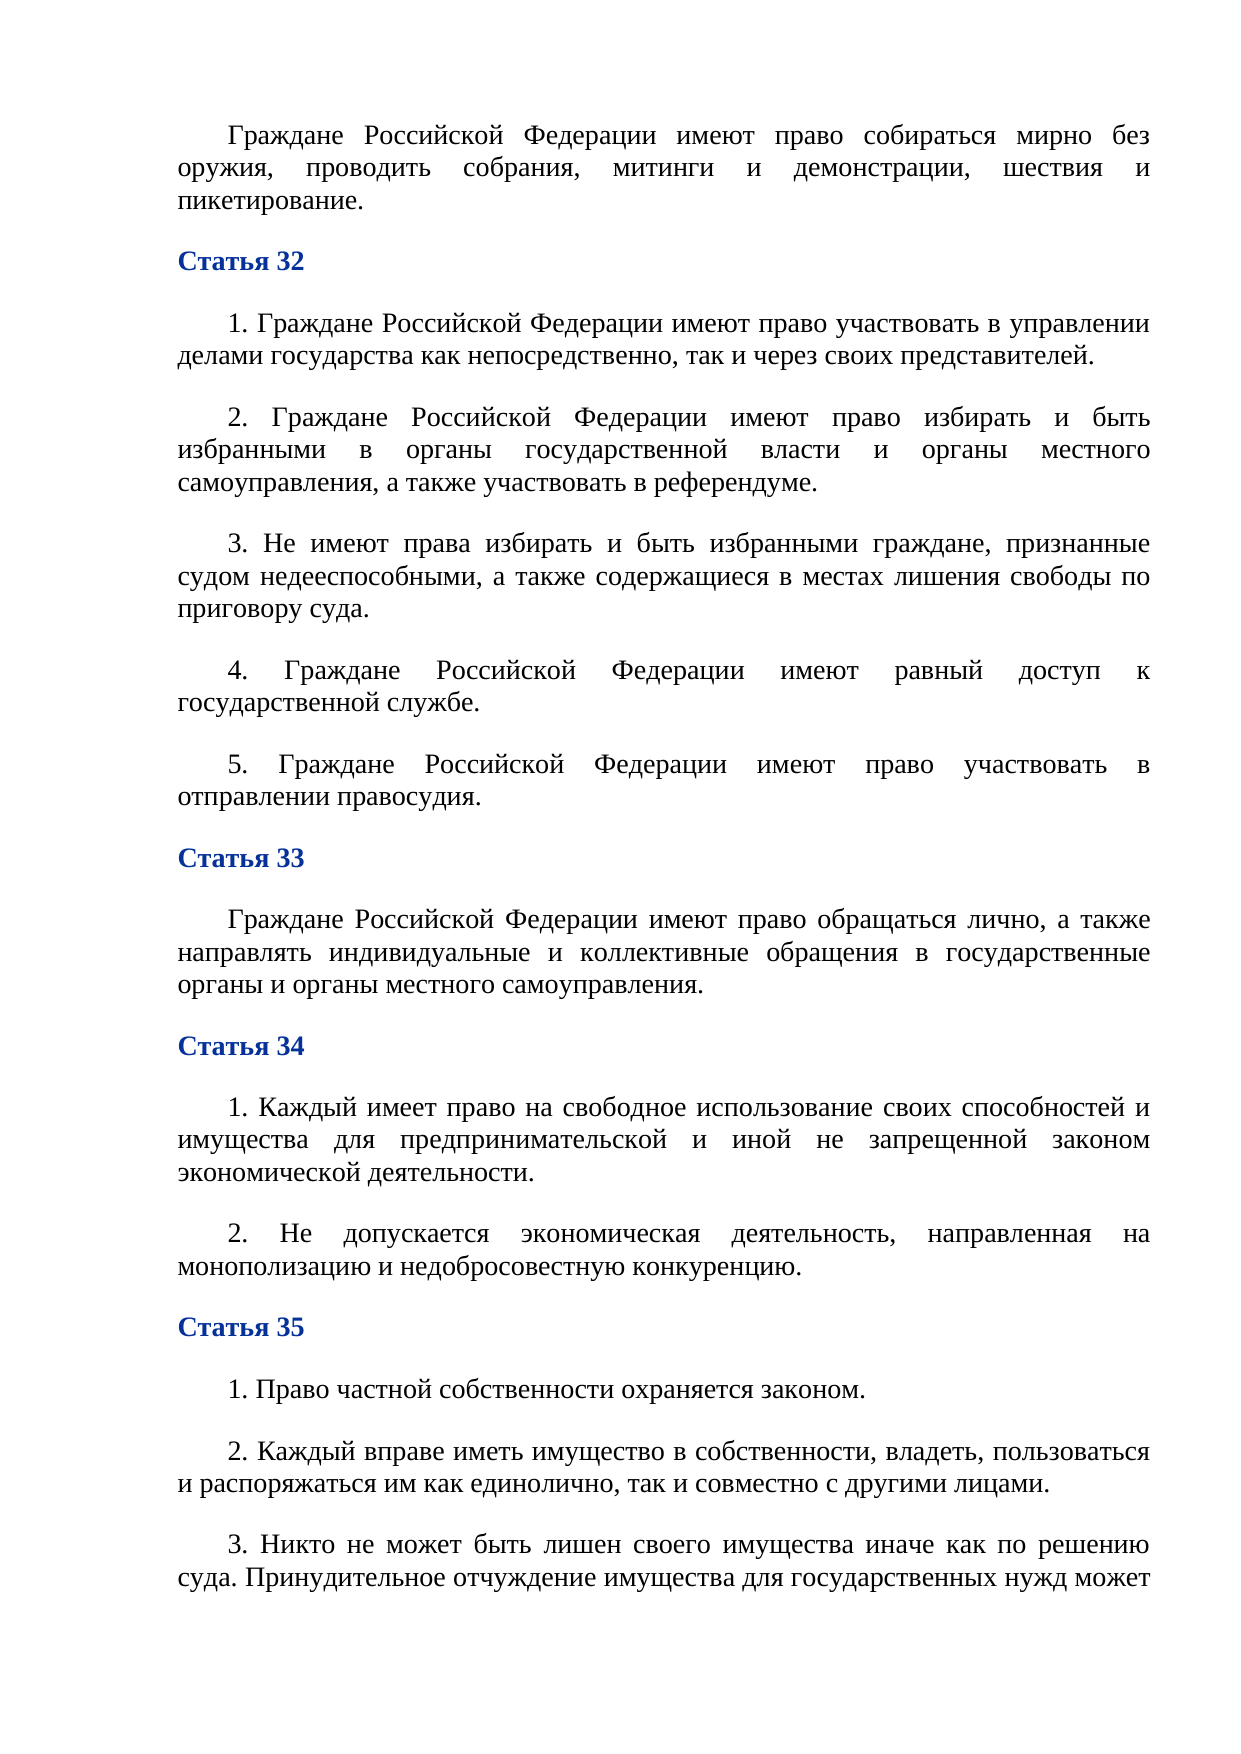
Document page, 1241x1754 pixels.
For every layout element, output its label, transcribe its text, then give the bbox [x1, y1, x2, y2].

text 2. Каждый вправе иметь имущество в собственности, владеть, пользоваться и распоряжаться им как единолично, так и совместно с другими лицами. [177, 1433, 1152, 1498]
text 2. Не допускается экономическая деятельность, направленная на монополизацию и недобросовестную конкуренцию. [177, 1216, 1152, 1281]
text 1. Право частной собственности охраняется законом. [177, 1372, 1152, 1404]
text Статья 33 [177, 841, 1152, 873]
text Граждане Российской Федерации имеют право обращаться лично, а также направлять индивидуальные и коллективные обращения в государственные органы и органы местного самоуправления. [177, 902, 1152, 999]
text 1. Граждане Российской Федерации имеют право участвовать в управлении делами государства как непосредственно, так и через своих представителей. [177, 306, 1152, 371]
text Статья 35 [177, 1310, 1152, 1343]
text 5. Граждане Российской Федерации имеют право участвовать в отправлении правосудия. [177, 747, 1152, 811]
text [177, 1527, 1152, 1592]
text 1. Каждый имеет право на свободное использование своих способностей и имущества для предпринимательской и иной не запрещенной законом экономической деятельности. [177, 1090, 1152, 1187]
text Статья 34 [177, 1028, 1152, 1061]
text Статья 32 [177, 244, 1152, 277]
text Граждане Российской Федерации имеют право собираться мирно без оружия, проводить собрания, митинги и демонстрации, шествия и пикетирование. [177, 118, 1152, 215]
text 3. Не имеют права избирать и быть избранными граждане, признанные судом недееспособными, а также содержащиеся в местах лишения свободы по приговору суда. [177, 526, 1152, 623]
text 4. Граждане Российской Федерации имеют равный доступ к государственной службе. [177, 653, 1152, 717]
text 2. Граждане Российской Федерации имеют право избирать и быть избранными в органы государственной власти и органы местного самоуправления, а также участвовать в референдуме. [177, 400, 1152, 497]
